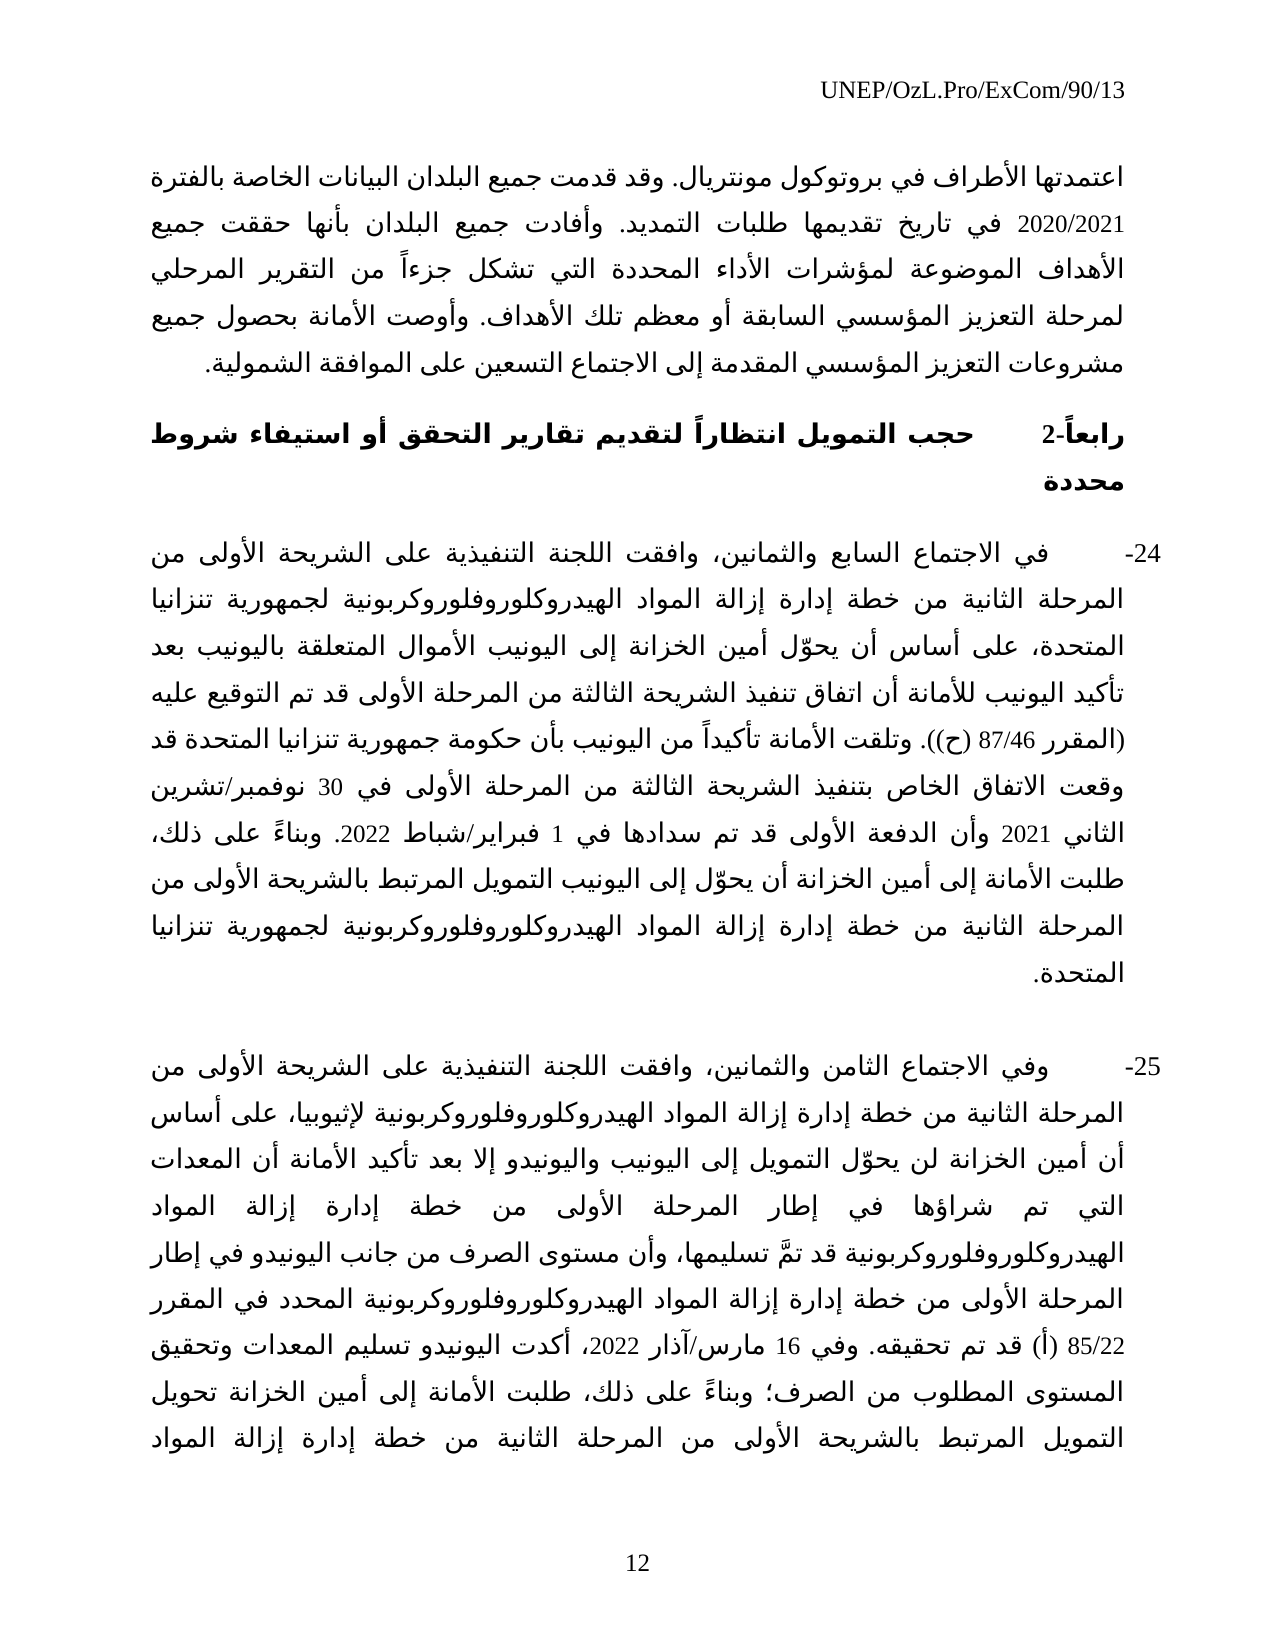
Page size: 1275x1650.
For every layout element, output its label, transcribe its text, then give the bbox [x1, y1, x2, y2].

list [150, 1050, 1125, 1453]
list رابعاً-2 حجب التمويل انتظاراً لتقديم تقارير التحقق أو استيفاء شروط محددة [150, 418, 1125, 496]
list في الاجتماع السابع والثمانين، وافقت اللجنة التنفيذية على الشريحة الأولى من المرحلة الثانية من خطة إدارة إزالة المواد الهيدروكلوروفلوروكربونية لجمهورية تنزانيا المتحدة، على أساس أن يحوّل أمين الخزانة إلى اليونيب الأموال المتعلقة باليونيب بعد تأكيد اليونيب للأمانة أن اتفاق تنفيذ الشريحة الثالثة من المرحلة الأولى قد تم التوقيع عليه (المقرر 87/46 (ح)). وتلقت الأمانة تأكيداً من اليونيب بأن حكومة جمهورية تنزانيا المتحدة قد وقعت الاتفاق الخاص بتنفيذ الشريحة الثالثة من المرحلة الأولى في 30 نوفمبر/تشرين الثاني 2021 وأن ​​الدفعة الأولى قد تم سدادها في 1 فبراير/شباط 2022. وبناءً على ذلك، طلبت الأمانة إلى أمين الخزانة أن يحوّل إلى اليونيب التمويل المرتبط بالشريحة الأولى من المرحلة الثانية من خطة إدارة إزالة المواد الهيدروكلوروفلوروكربونية لجمهورية تنزانيا المتحدة. [150, 537, 1125, 988]
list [150, 161, 1125, 378]
